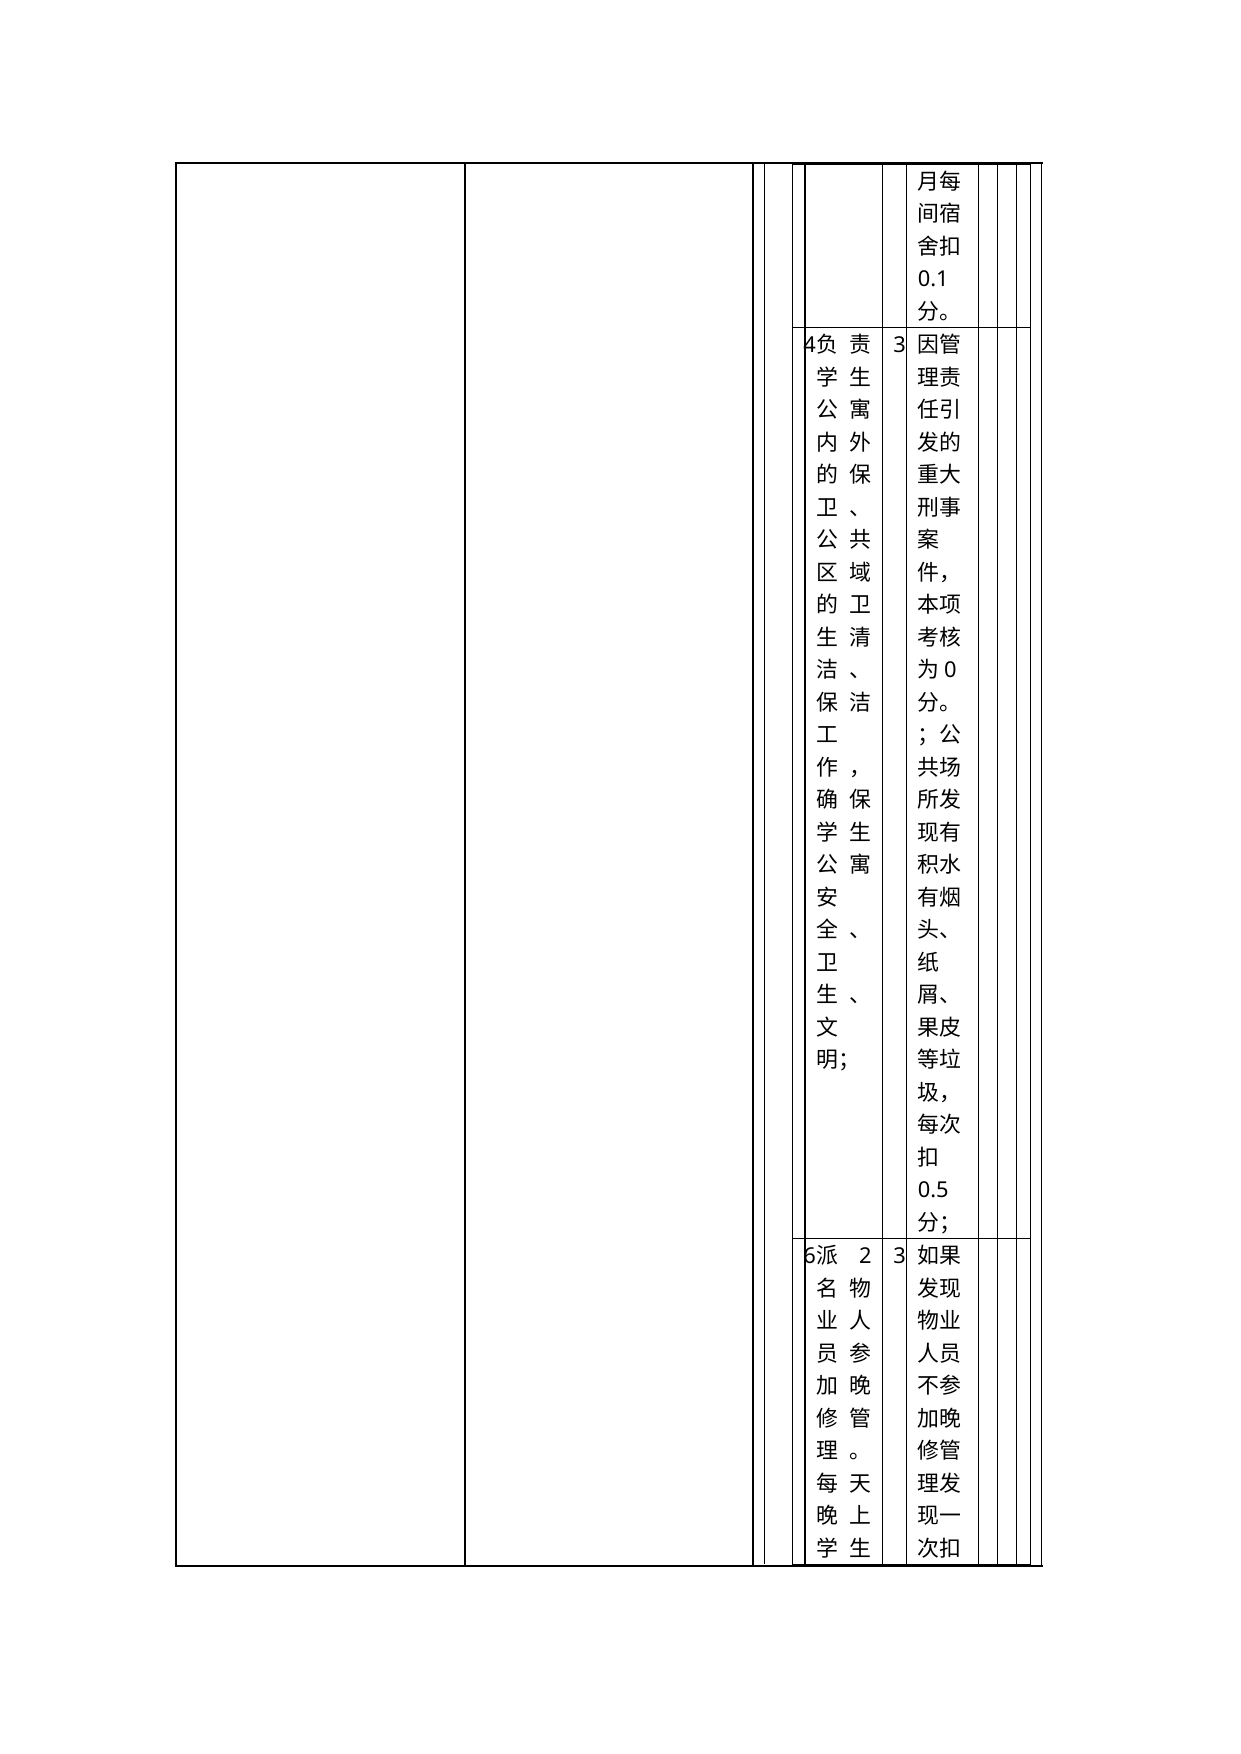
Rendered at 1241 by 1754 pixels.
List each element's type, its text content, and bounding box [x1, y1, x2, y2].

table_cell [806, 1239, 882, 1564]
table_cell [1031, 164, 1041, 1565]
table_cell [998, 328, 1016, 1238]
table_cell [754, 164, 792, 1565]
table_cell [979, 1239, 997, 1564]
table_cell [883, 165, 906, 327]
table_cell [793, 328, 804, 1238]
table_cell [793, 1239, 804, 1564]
table_cell 1 [177, 164, 464, 1565]
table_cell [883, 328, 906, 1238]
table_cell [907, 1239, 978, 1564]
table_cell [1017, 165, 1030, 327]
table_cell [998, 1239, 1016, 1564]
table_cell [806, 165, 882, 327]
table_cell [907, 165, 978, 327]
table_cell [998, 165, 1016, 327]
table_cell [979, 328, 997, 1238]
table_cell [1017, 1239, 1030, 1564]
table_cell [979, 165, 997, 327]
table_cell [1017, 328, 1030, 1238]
table_cell ★ [466, 164, 752, 1565]
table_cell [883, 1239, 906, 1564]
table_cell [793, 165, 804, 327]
